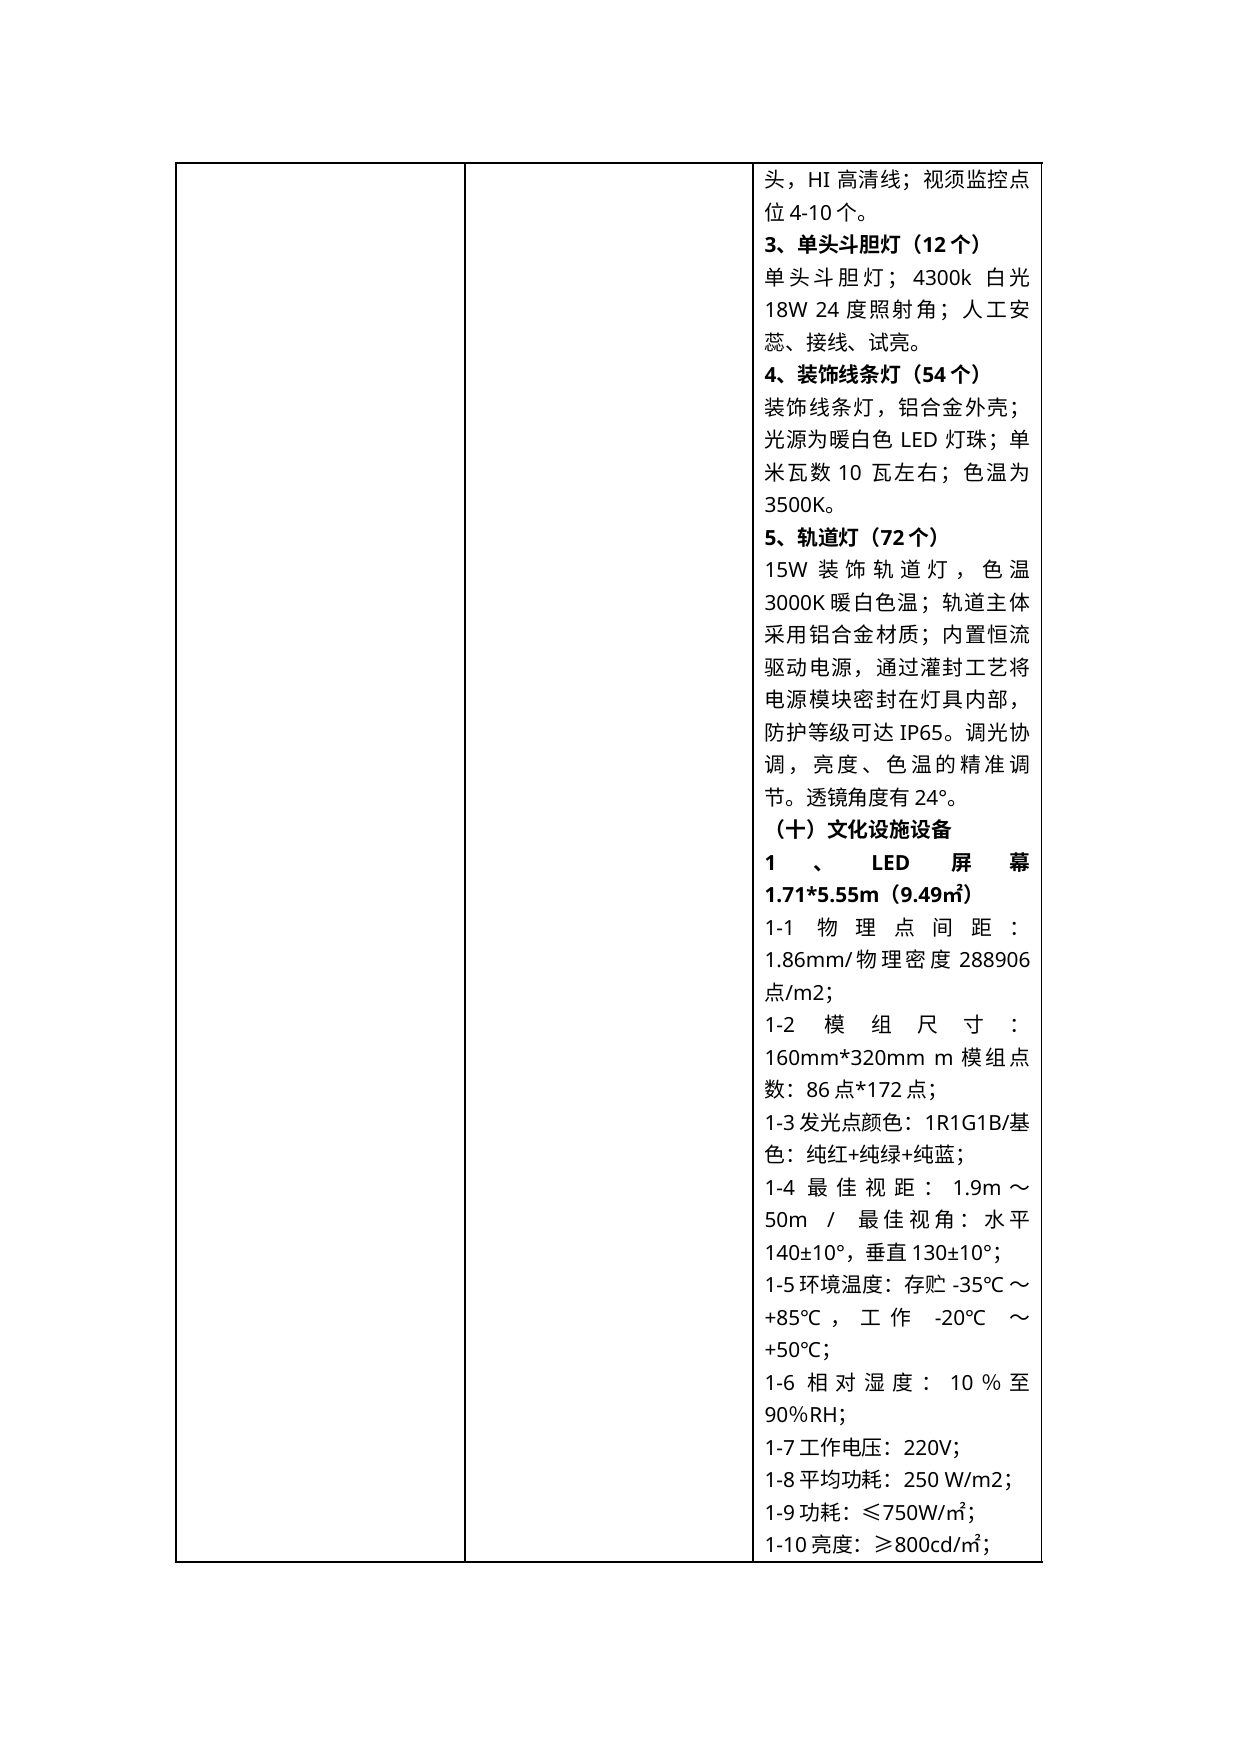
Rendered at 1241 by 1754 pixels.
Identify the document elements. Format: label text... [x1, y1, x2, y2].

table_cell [754, 164, 1041, 1561]
table_cell [466, 164, 752, 1561]
table_cell 1 [177, 164, 464, 1561]
